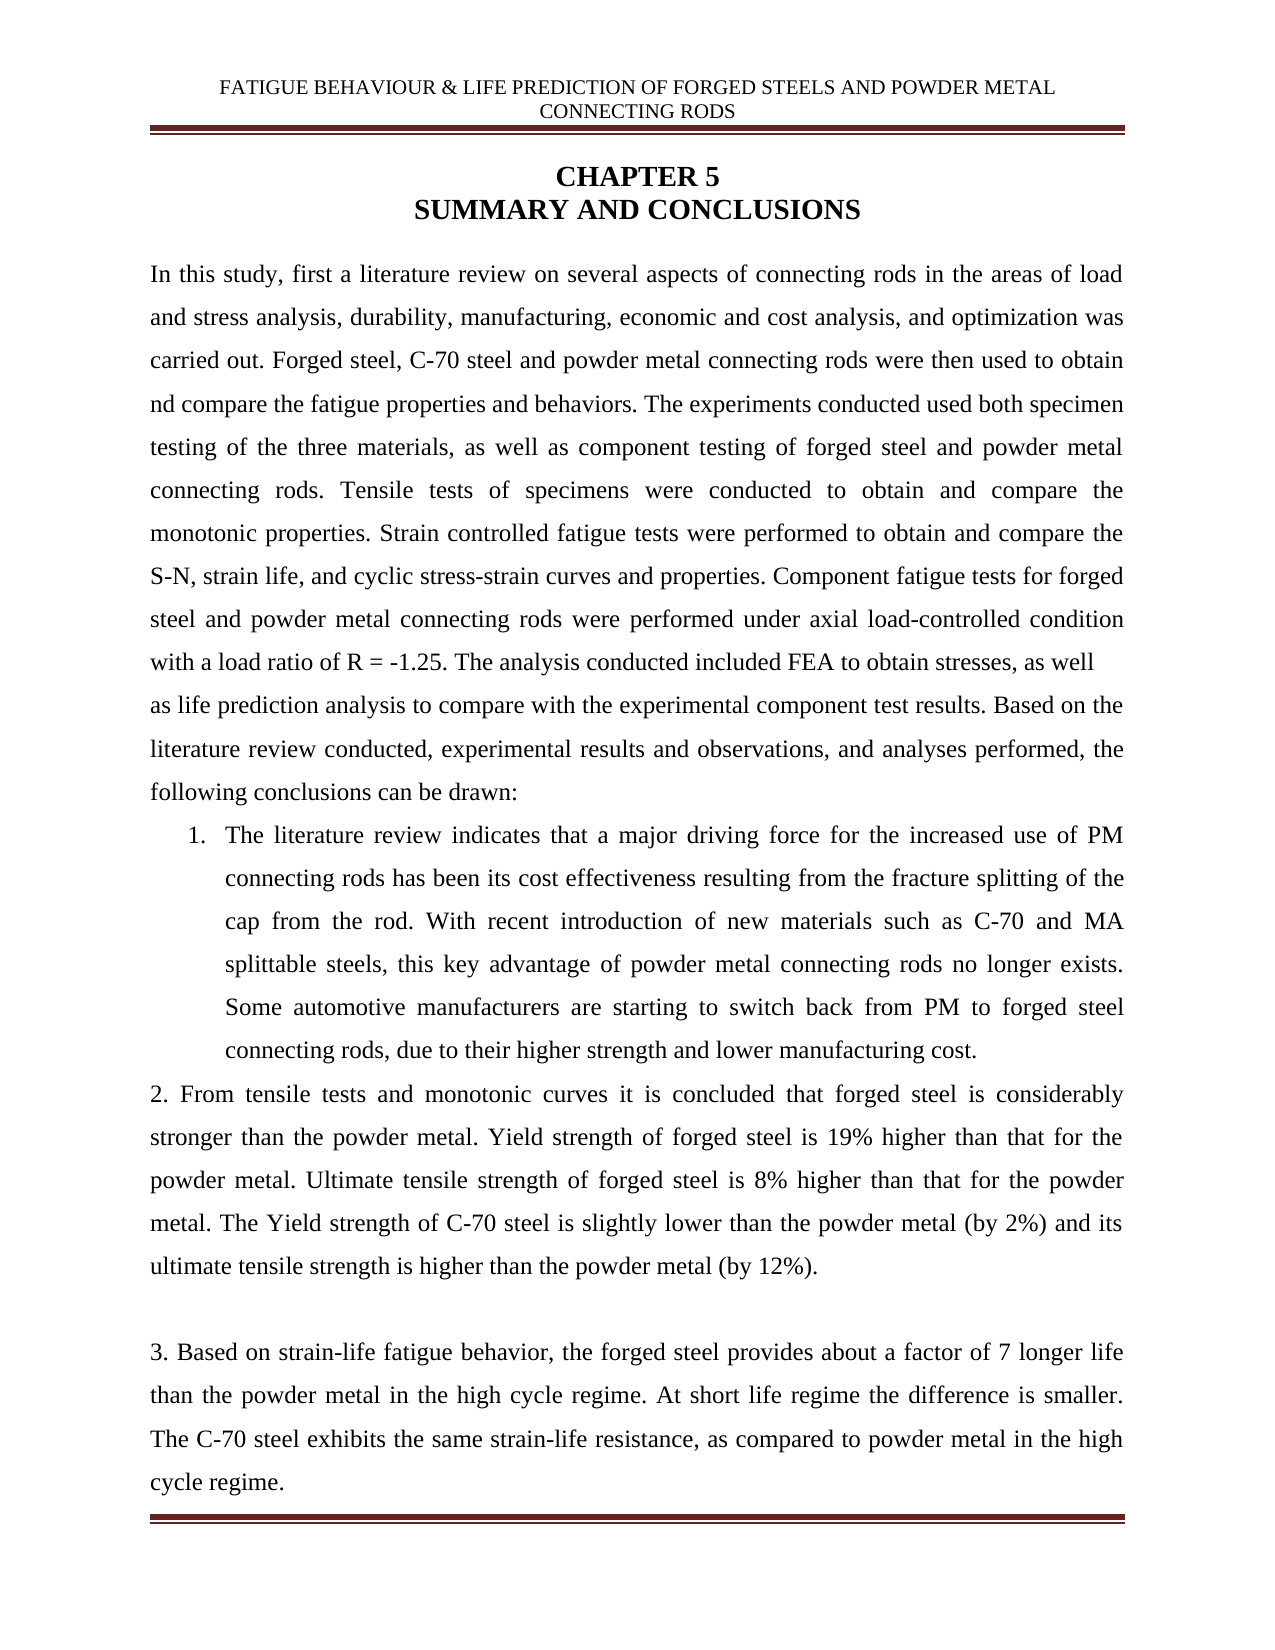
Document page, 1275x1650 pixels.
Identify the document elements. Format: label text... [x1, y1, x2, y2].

text SUMMARY AND CONCLUSIONS [150, 192, 1125, 226]
text as life prediction analysis to compare with the experimental component test results. Based on the literature review conducted, experimental results and observations, and analyses performed, the following conclusions can be drawn: [150, 691, 1125, 806]
text 2. From tensile tests and monotonic curves it is concluded that forged steel is considerably stronger than the powder metal. Yield strength of forged steel is 19% higher than that for the powder metal. Ultimate tensile strength of forged steel is 8% higher than that for the powder metal. The Yield strength of C-70 steel is slightly lower than the powder metal (by 2%) and its ultimate tensile strength is higher than the powder metal (by 12%). [150, 1079, 1125, 1280]
list The literature review indicates that a major driving force for the increased use of PM connecting rods has been its cost effectiveness resulting from the fracture splitting of the cap from the rod. With recent introduction of new materials such as C-70 and MA splittable steels, this key advantage of powder metal connecting rods no longer exists. Some automotive manufacturers are starting to switch back from PM to forged steel connecting rods, due to their higher strength and lower manufacturing cost. [187, 820, 1125, 1064]
text 3. Based on strain-life fatigue behavior, the forged steel provides about a factor of 7 longer life than the powder metal in the high cycle regime. At short life regime the difference is smaller. The C-70 steel exhibits the same strain-life resistance, as compared to powder metal in the high cycle regime. [150, 1337, 1125, 1496]
text CHAPTER 5 [150, 159, 1125, 192]
text In this study, first a literature review on several aspects of connecting rods in the areas of load and stress analysis, durability, manufacturing, economic and cost analysis, and optimization was carried out. Forged steel, C-70 steel and powder metal connecting rods were then used to obtain nd compare the fatigue properties and behaviors. The experiments conducted used both specimen testing of the three materials, as well as component testing of forged steel and powder metal connecting rods. Tensile tests of specimens were conducted to obtain and compare the monotonic properties. Strain controlled fatigue tests were performed to obtain and compare the S-N, strain life, and cyclic stress-strain curves and properties. Component fatigue tests for forged steel and powder metal connecting rods were performed under axial load-controlled condition with a load ratio of R = -1.25. The analysis conducted included FEA to obtain stresses, as well [150, 259, 1125, 676]
